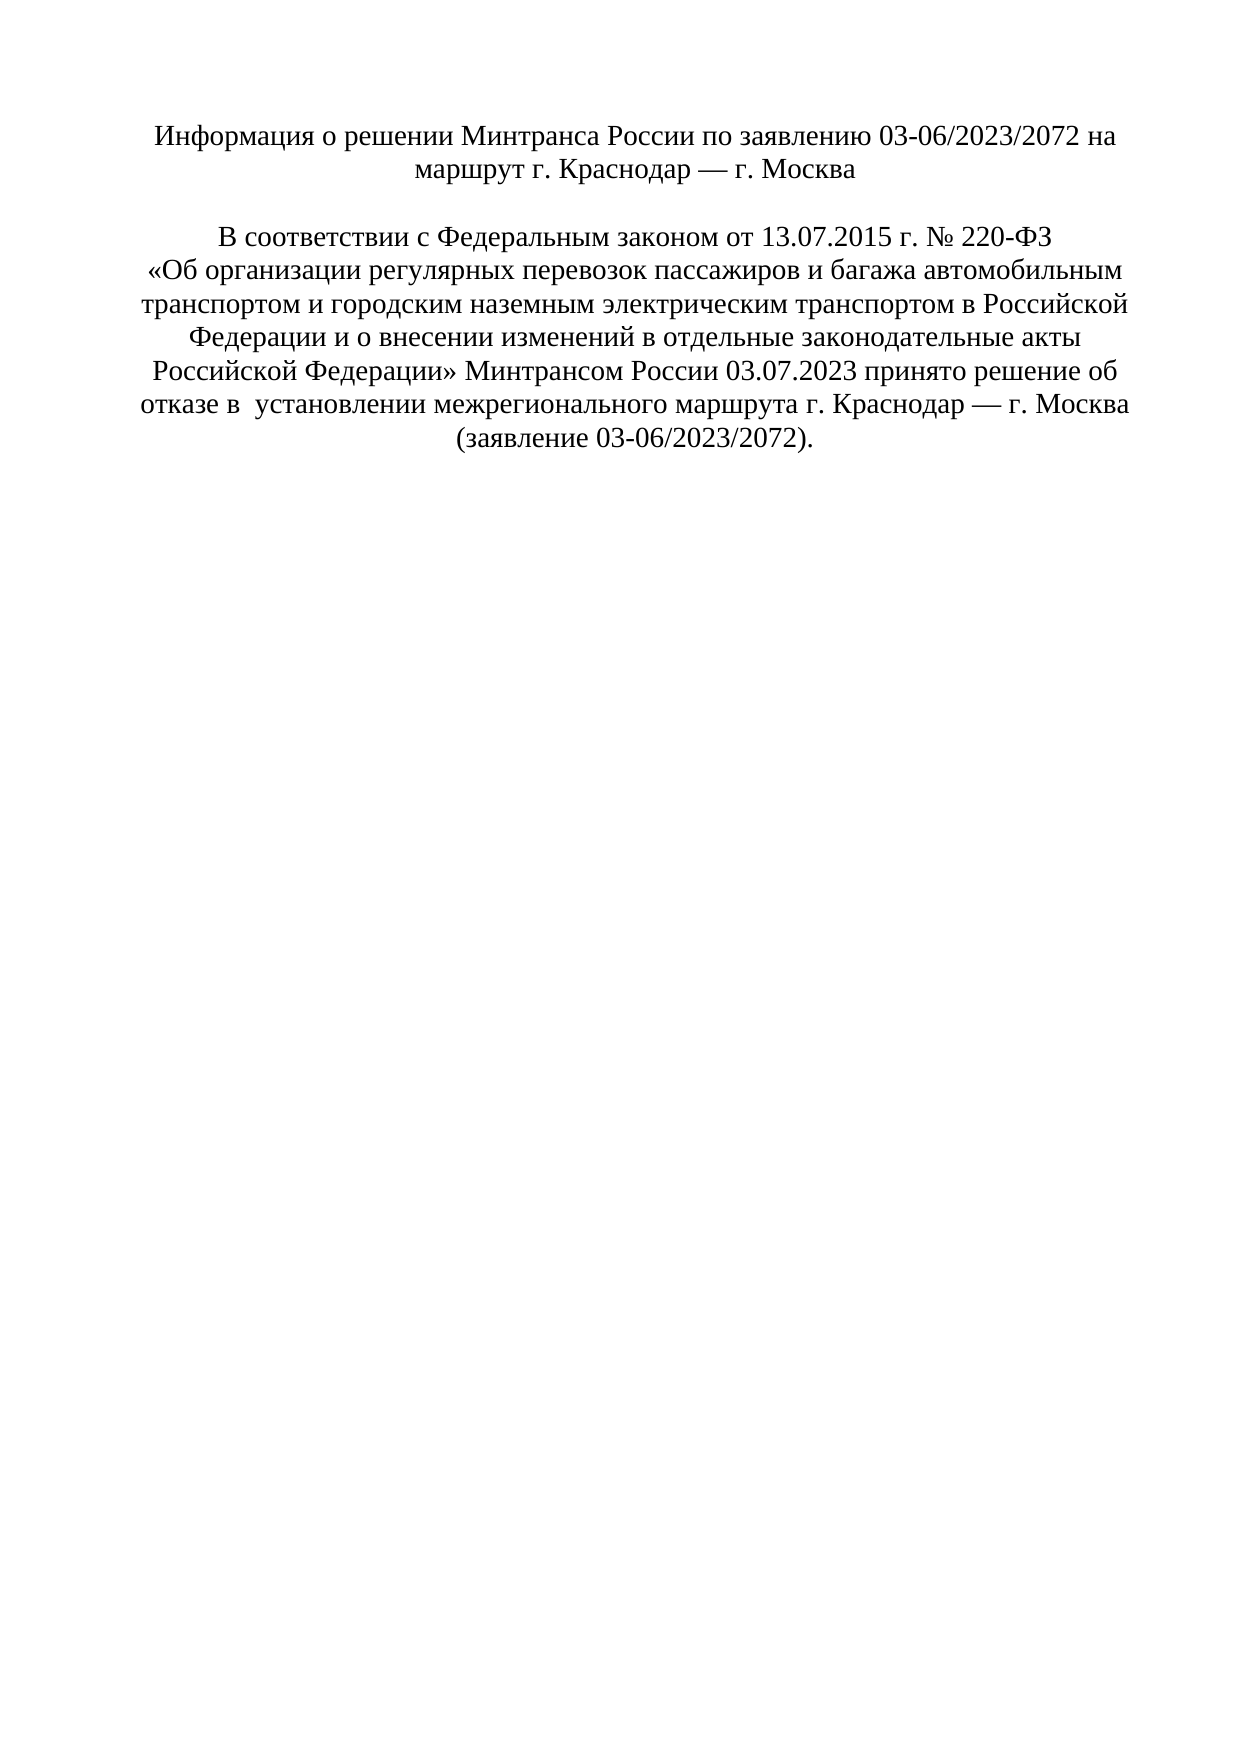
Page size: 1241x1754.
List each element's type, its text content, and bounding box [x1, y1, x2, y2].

text В соответствии с Федеральным законом от 13.07.2015 г. № 220-ФЗ «Об организации регулярных перевозок пассажиров и багажа автомобильным транспортом и городским наземным электрическим транспортом в Российской Федерации и о внесении изменений в отдельные законодательные акты Российской Федерации» Минтрансом России 03.07.2023 принято решение об отказе в установлении межрегионального маршрута г. Краснодар — г. Москва (заявление 03-06/2023/2072). [118, 219, 1152, 453]
text Информация о решении Минтранса России по заявлению 03-06/2023/2072 на маршрут г. Краснодар — г. Москва [118, 118, 1152, 185]
